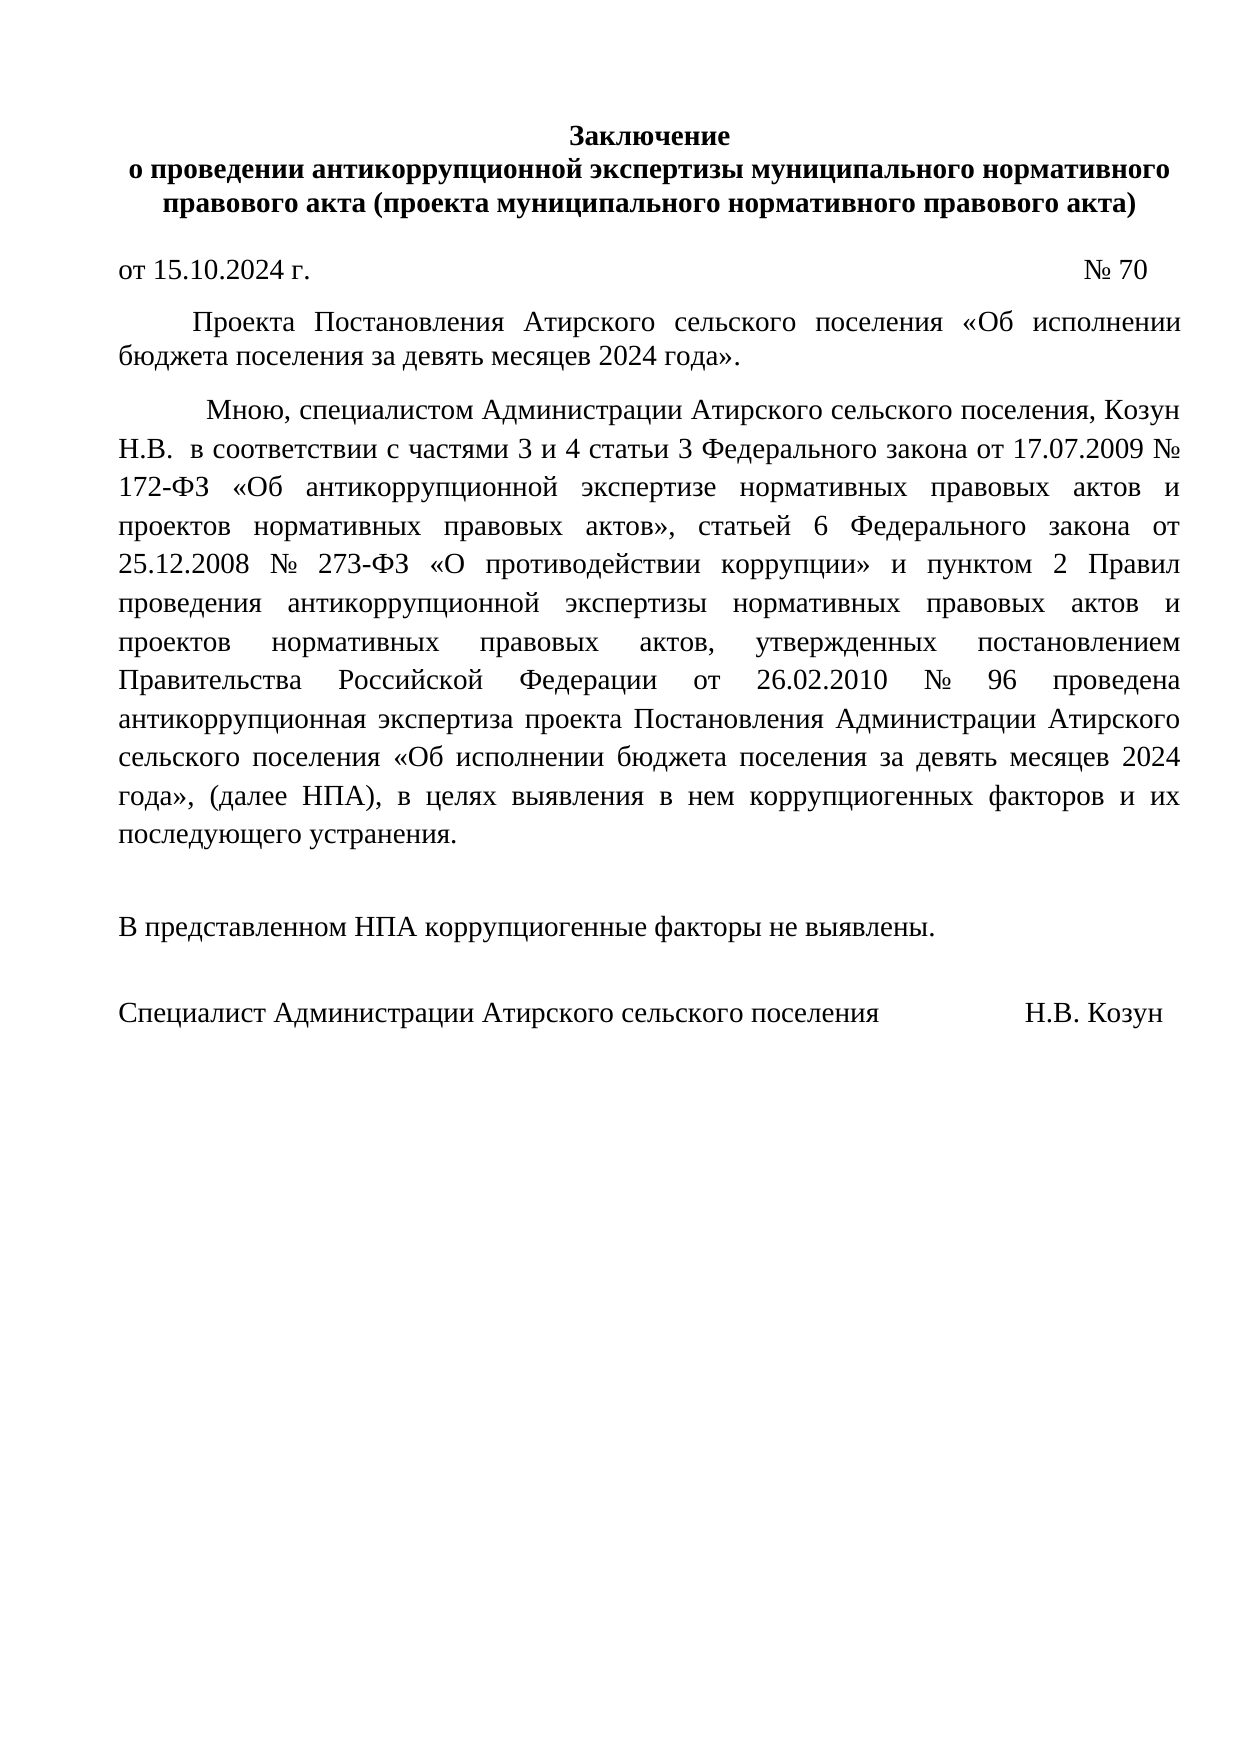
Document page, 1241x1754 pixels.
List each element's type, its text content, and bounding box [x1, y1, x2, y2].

text от 15.10.2024 г. № 70 [118, 252, 1181, 286]
text о проведении антикоррупционной экспертизы муниципального нормативного правового акта (проекта муниципального нормативного правового акта) [118, 152, 1181, 219]
text Мною, специалистом Администрации Атирского сельского поселения, Козун Н.В. в соответствии с частями 3 и 4 статьи 3 Федерального закона от 17.07.2009 № 172-ФЗ «Об антикоррупционной экспертизе нормативных правовых актов и проектов нормативных правовых актов», статьей 6 Федерального закона от 25.12.2008 № 273-ФЗ «О противодействии коррупции» и пунктом 2 Правил проведения антикоррупционной экспертизы нормативных правовых актов и проектов нормативных правовых актов, утвержденных постановлением Правительства Российской Федерации от 26.02.2010 № 96 проведена антикоррупционная экспертиза проекта Постановления Администрации Атирского сельского поселения «Об исполнении бюджета поселения за девять месяцев 2024 года», (далее НПА), в целях выявления в нем коррупциогенных факторов и их последующего устранения. [118, 392, 1181, 850]
text Проекта Постановления Атирского сельского поселения «Об исполнении бюджета поселения за девять месяцев 2024 года». [118, 304, 1181, 372]
text В представленном НПА коррупциогенные факторы не выявлены. [118, 909, 1181, 943]
text Заключение [118, 118, 1181, 152]
text Специалист Администрации Атирского сельского поселения Н.В. Козун [118, 995, 1181, 1028]
